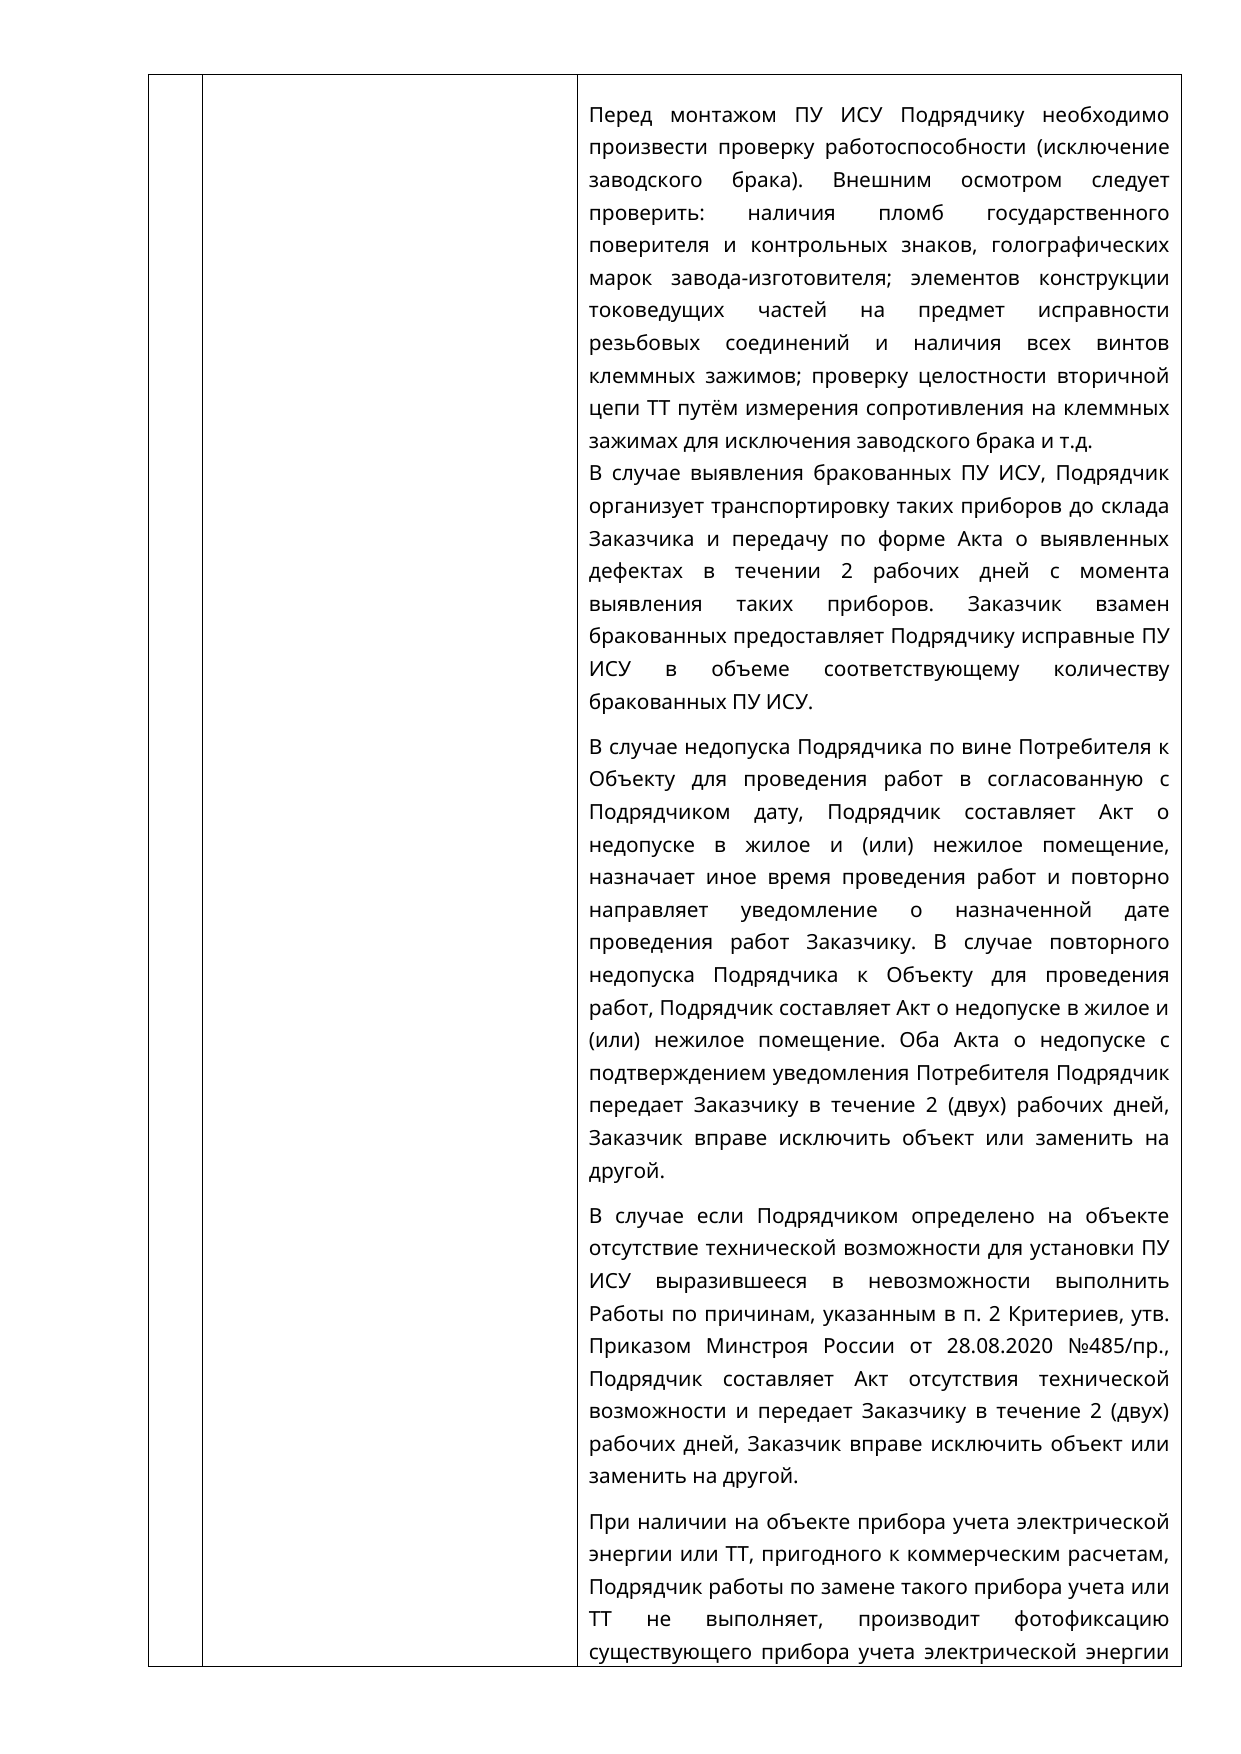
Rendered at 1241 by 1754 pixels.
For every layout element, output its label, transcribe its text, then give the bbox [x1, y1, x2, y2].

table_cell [203, 75, 577, 1666]
table_cell 5 [149, 75, 202, 1666]
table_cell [578, 75, 1181, 1666]
